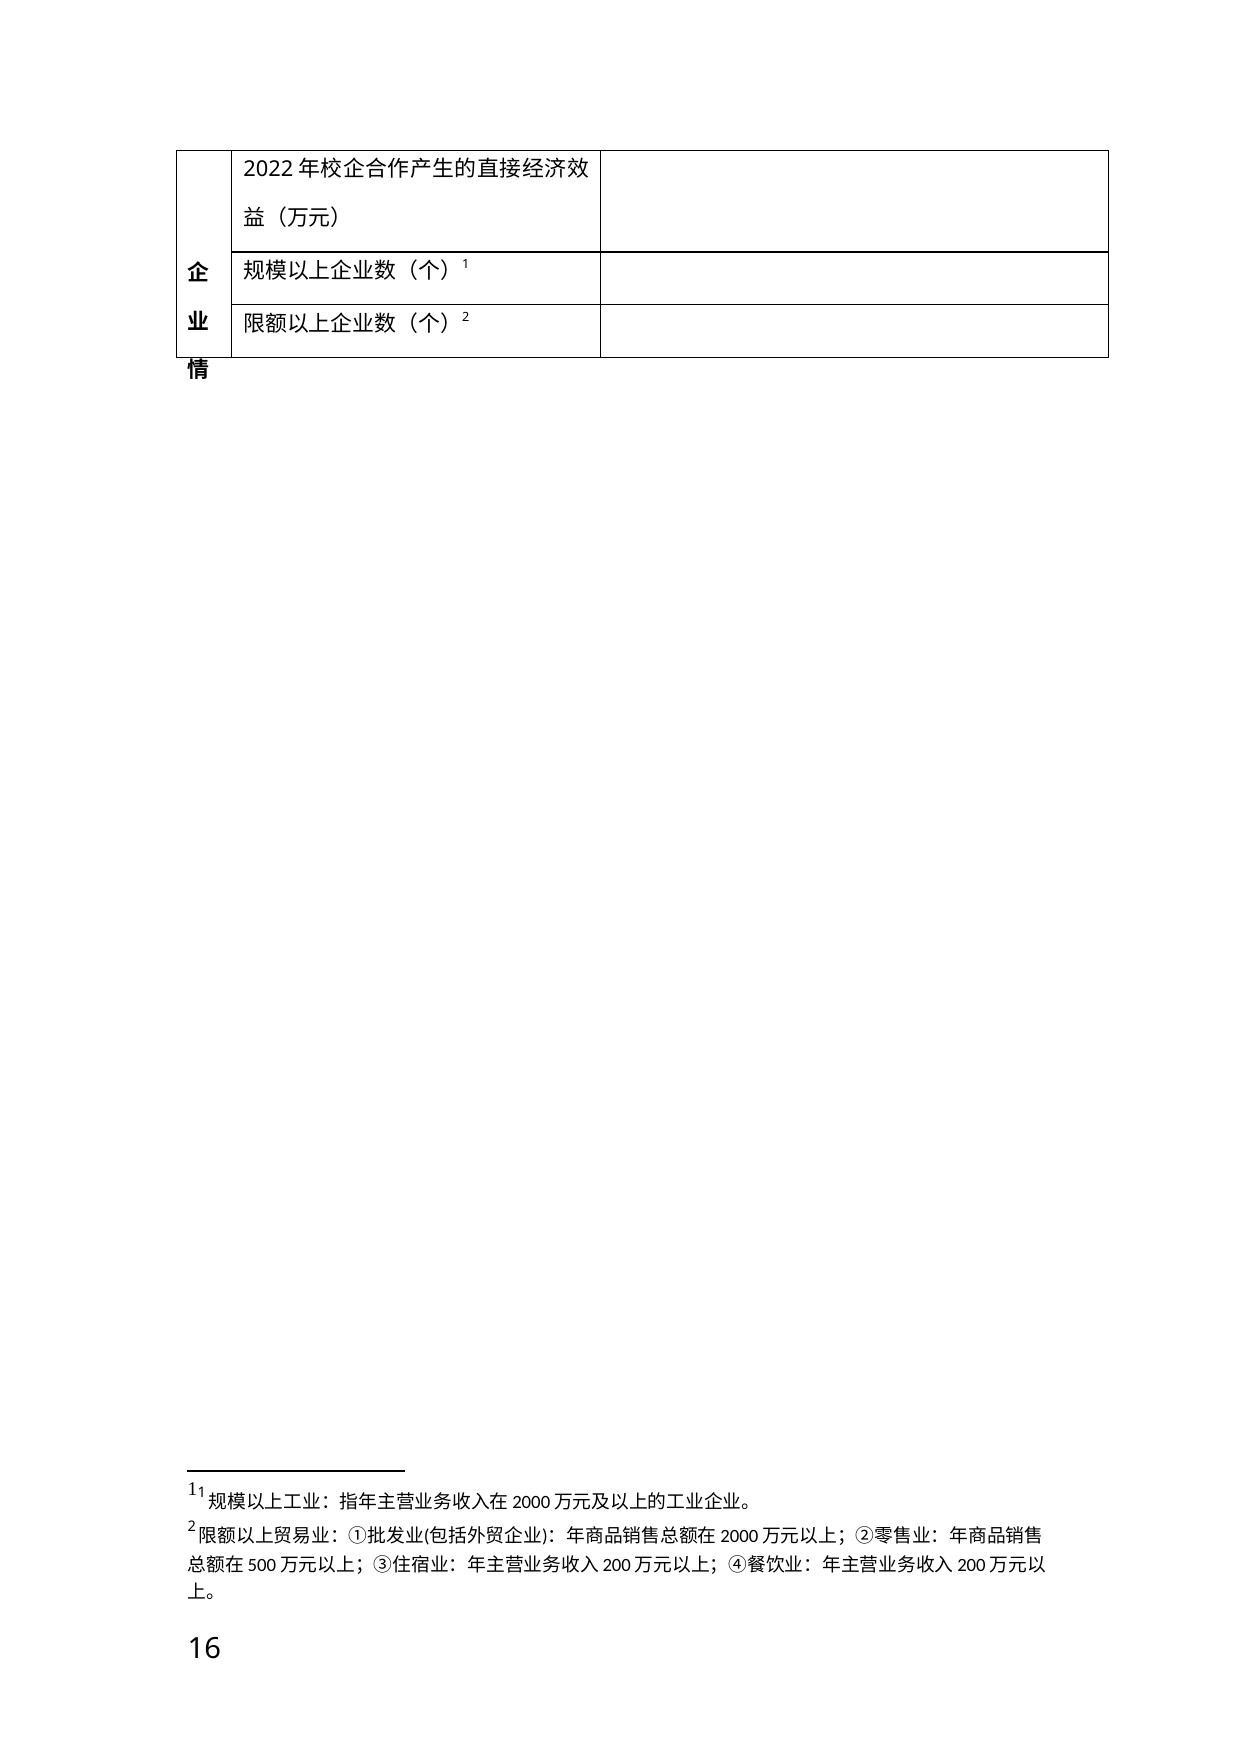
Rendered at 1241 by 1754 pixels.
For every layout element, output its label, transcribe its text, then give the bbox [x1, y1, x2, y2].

table_cell [601, 305, 1108, 357]
table_cell [601, 151, 1108, 251]
table_cell 规模以上企业数（个） [232, 253, 600, 304]
table_cell [601, 253, 1108, 304]
table_cell 限额以上企业数（个）2 [232, 305, 600, 357]
table_cell 2022年校企合作产生的直接经济效益（万元） [232, 151, 600, 251]
